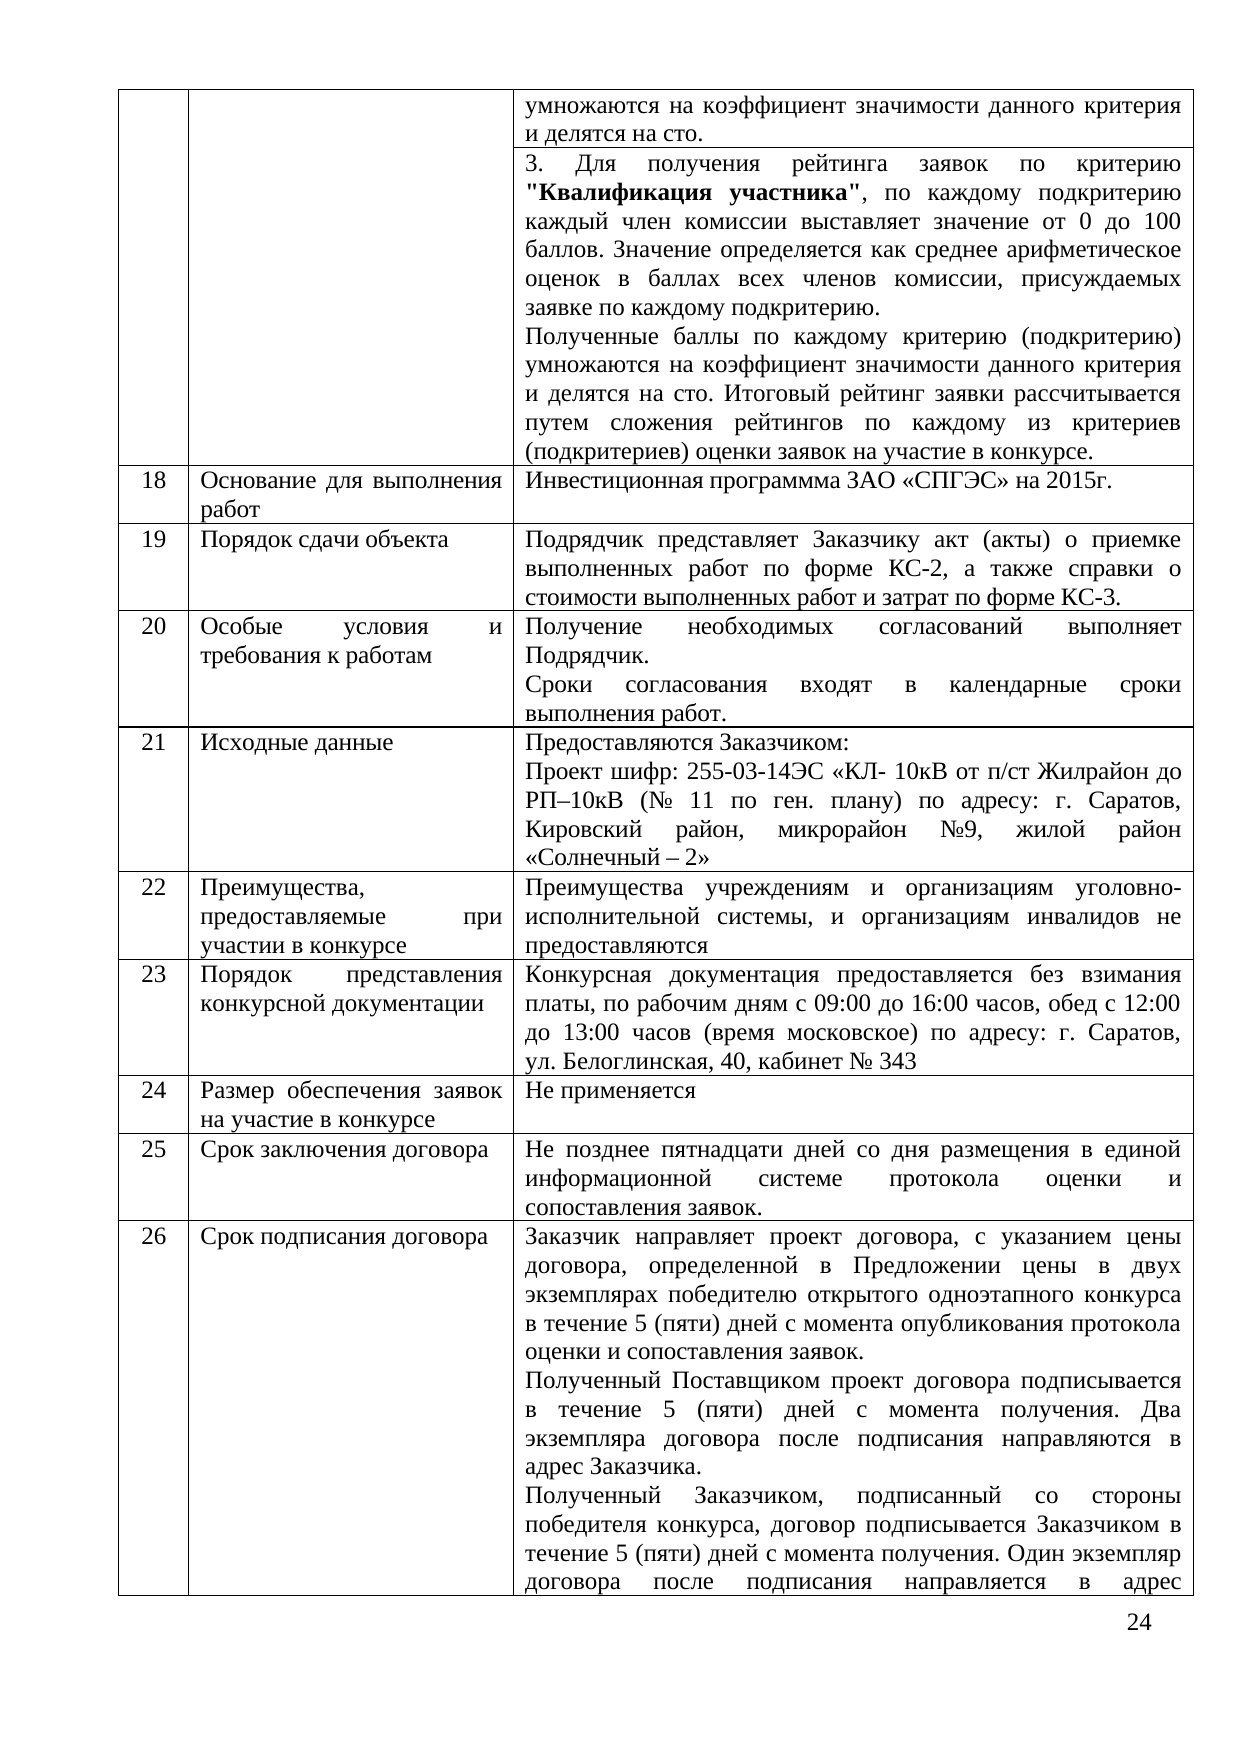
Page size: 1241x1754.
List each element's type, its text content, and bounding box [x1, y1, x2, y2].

table_cell 3. Для получения рейтинга заявок по критерию "Квалификация участника", по каждому подкритерию каждый член комиссии выставляет значение от 0 до 100 баллов. Значение определяется как среднее арифметическое оценок в баллах всех членов комиссии, присуждаемых заявке по каждому подкритерию. Полученные баллы по каждому критерию (подкритерию) умножаются на коэффициент значимости данного критерия и делятся на сто. Итоговый рейтинг заявки рассчитывается путем сложения рейтингов по каждому из критериев (подкритериев) оценки заявок на участие в конкурсе. [514, 148, 1193, 464]
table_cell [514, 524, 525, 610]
table_cell Особые условия и требования к работам [189, 611, 513, 726]
table_cell Не позднее пятнадцати дней со дня размещения в единой информационной системе протокола оценки и сопоставления заявок. [514, 1134, 1193, 1220]
table_cell Конкурсная документация предоставляется без взимания платы, по рабочим дням с 09:00 до 16:00 часов, обед с 12:00 до 13:00 часов (время московское) по адресу: г. Саратов, ул. Белоглинская, 40, кабинет № 343 [514, 960, 1193, 1074]
table_cell Порядок сдачи объекта [189, 524, 513, 610]
table_cell Не применяется [514, 1076, 1193, 1133]
table_cell Инвестиционная программма ЗАО «СПГЭС» на 2015г. [514, 466, 1193, 523]
table_cell Преимущества, предоставляемые при участии в конкурсе [189, 872, 513, 958]
table_cell Порядок представления конкурсной документации [189, 960, 513, 1074]
table_cell 26 [119, 1221, 188, 1595]
table_cell 25 [119, 1134, 188, 1220]
table_cell 23 [119, 960, 188, 1074]
table_cell 18 [119, 466, 188, 523]
table_cell Исходные данные [189, 728, 513, 871]
table_cell 20 [119, 611, 188, 726]
table_cell Срок заключения договора [189, 1134, 513, 1220]
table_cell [189, 1221, 513, 1595]
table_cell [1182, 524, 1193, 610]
table_cell 21 [119, 728, 188, 871]
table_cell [514, 1221, 1193, 1595]
table_cell Преимущества учреждениям и организациям уголовно- исполнительной системы, и организациям инвалидов не предоставляются [514, 872, 1193, 958]
table_cell 22 [119, 872, 188, 958]
table_cell 24 [119, 1076, 188, 1133]
table_cell Получение необходимых согласований выполняет Подрядчик. Сроки согласования входят в календарные сроки выполнения работ. [514, 611, 1193, 726]
table_cell Размер обеспечения заявок на участие в конкурсе [189, 1076, 513, 1133]
table_cell Предоставляются Заказчиком: Проект шифр: 255-03-14ЭС «КЛ- 10кВ от п/ст Жилрайон до РП–10кВ (№ 11 по ген. плану) по адресу: г. Саратов, Кировский район, микрорайон №9, жилой район «Солнечный – 2» [514, 728, 1193, 871]
table_cell 19 [119, 524, 188, 610]
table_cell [514, 90, 1193, 147]
table_cell Основание для выполнения работ [189, 466, 513, 523]
